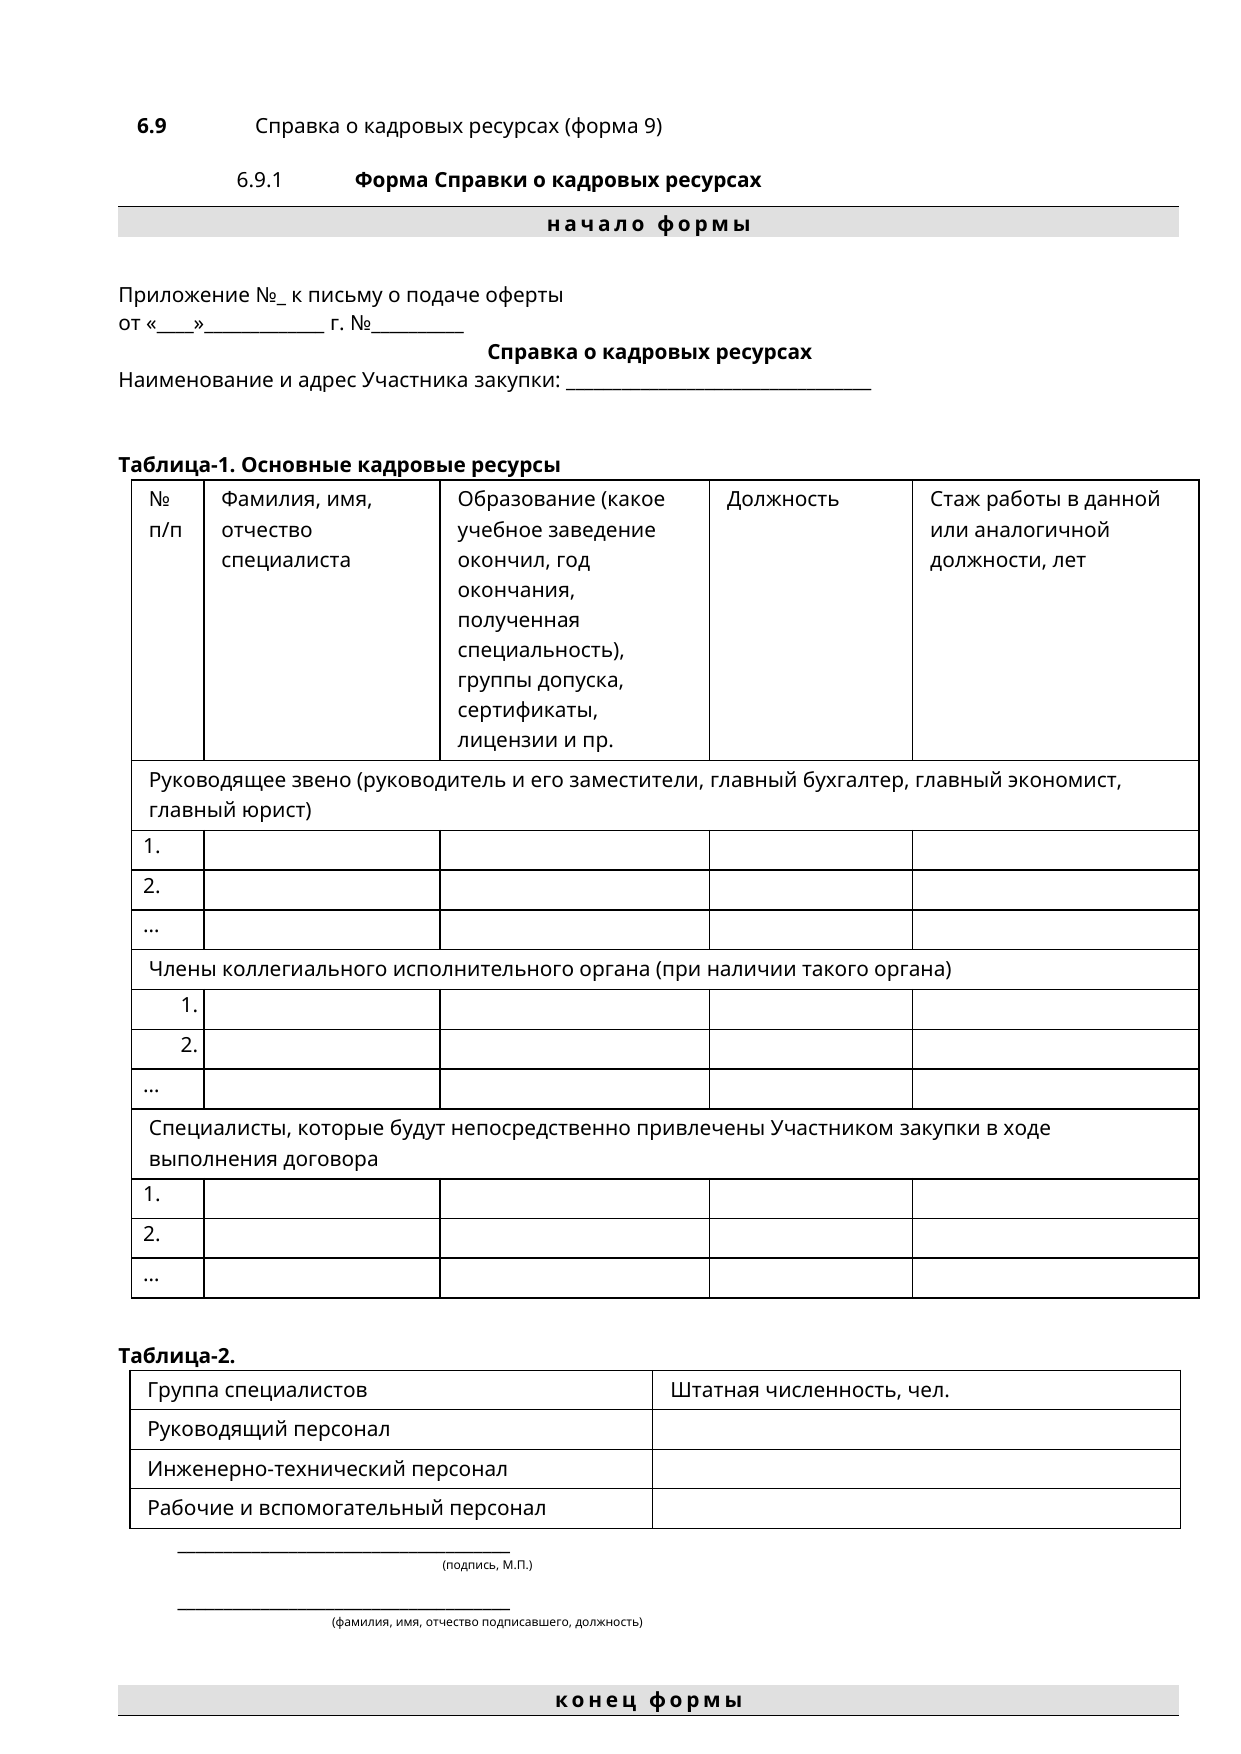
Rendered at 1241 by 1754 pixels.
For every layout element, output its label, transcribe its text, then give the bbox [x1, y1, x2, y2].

table_cell [205, 911, 439, 949]
table_cell [205, 1219, 439, 1257]
table_cell [913, 871, 1198, 909]
table_cell [913, 1030, 1198, 1068]
table_cell [205, 1180, 439, 1218]
table_cell [132, 831, 203, 869]
table_header № п/п [132, 481, 203, 759]
text Таблица-2. [118, 1341, 1181, 1369]
table_header Стаж работы в данной или аналогичной должности, лет [913, 481, 1198, 759]
table_cell [710, 1070, 912, 1108]
table_header Должность [710, 481, 912, 759]
text Приложение №_ к письму о подаче оферты от «____»_____________ г. №__________ [118, 280, 1181, 337]
table_cell Рабочие и вспомогательный персонал [131, 1489, 652, 1527]
table_cell [441, 990, 709, 1028]
text ____________________________________ [118, 1528, 1181, 1557]
table_cell [441, 871, 709, 909]
table_cell [441, 1030, 709, 1068]
table_cell [132, 1030, 203, 1068]
text начало формы [118, 207, 1179, 237]
table_cell [913, 1180, 1198, 1218]
subtitle Справка о кадровых ресурсах (форма 9) [137, 111, 1181, 140]
table_cell [913, 1259, 1198, 1297]
table_cell [205, 990, 439, 1028]
table_cell [710, 871, 912, 909]
text Наименование и адрес Участника закупки: _________________________________ [118, 365, 1181, 394]
table_cell [710, 831, 912, 869]
table_cell [441, 1259, 709, 1297]
list Форма Справки о кадровых ресурсах [236, 165, 1181, 193]
table_cell [710, 990, 912, 1028]
table_cell Специалисты, которые будут непосредственно привлечены Участником закупки в ходе выполнения договора [132, 1110, 1198, 1178]
table_cell [132, 990, 203, 1028]
text Таблица-1. Основные кадровые ресурсы [118, 450, 1181, 479]
table_header Штатная численность, чел. [653, 1371, 1180, 1409]
table_cell [441, 1070, 709, 1108]
table_cell [913, 831, 1198, 869]
table_cell [710, 911, 912, 949]
table_cell [913, 1070, 1198, 1108]
table_header Образование (какое учебное заведение окончил, год окончания, полученная специальность), группы допуска, сертификаты, лицензии и пр. [441, 481, 709, 759]
table_cell [132, 1180, 203, 1218]
table_cell [132, 871, 203, 909]
table_cell [710, 1219, 912, 1257]
table_cell [710, 1259, 912, 1297]
table_header Группа специалистов [131, 1371, 652, 1409]
table_cell [913, 911, 1198, 949]
table_cell [913, 1219, 1198, 1257]
table_cell [653, 1489, 1180, 1527]
table_cell [653, 1450, 1180, 1488]
table_cell [205, 1030, 439, 1068]
table_cell [205, 831, 439, 869]
table_cell [441, 911, 709, 949]
table_cell Руководящий персонал [131, 1410, 652, 1448]
table_cell Члены коллегиального исполнительного органа (при наличии такого органа) [132, 950, 1198, 989]
table_cell [913, 990, 1198, 1028]
text Справка о кадровых ресурсах [118, 337, 1181, 365]
table_cell … [132, 1070, 203, 1108]
table_cell [653, 1410, 1180, 1448]
table_cell [205, 1259, 439, 1297]
text (фамилия, имя, отчество подписавшего, должность) [118, 1614, 797, 1642]
table_cell [441, 1180, 709, 1218]
table_cell [710, 1030, 912, 1068]
table_cell [205, 871, 439, 909]
table_header Фамилия, имя, отчество специалиста [205, 481, 439, 759]
table_cell Инженерно-технический персонал [131, 1450, 652, 1488]
table_cell [205, 1070, 439, 1108]
table_cell [132, 1219, 203, 1257]
text конец формы [118, 1685, 1179, 1715]
table_cell [710, 1180, 912, 1218]
table_cell Руководящее звено (руководитель и его заместители, главный бухгалтер, главный экономист, главный юрист) [132, 761, 1198, 830]
table_cell [441, 1219, 709, 1257]
text (подпись, М.П.) [118, 1557, 797, 1585]
text ____________________________________ [118, 1585, 1181, 1614]
table_cell [441, 831, 709, 869]
table_cell … [132, 1259, 203, 1297]
table_cell … [132, 911, 203, 949]
